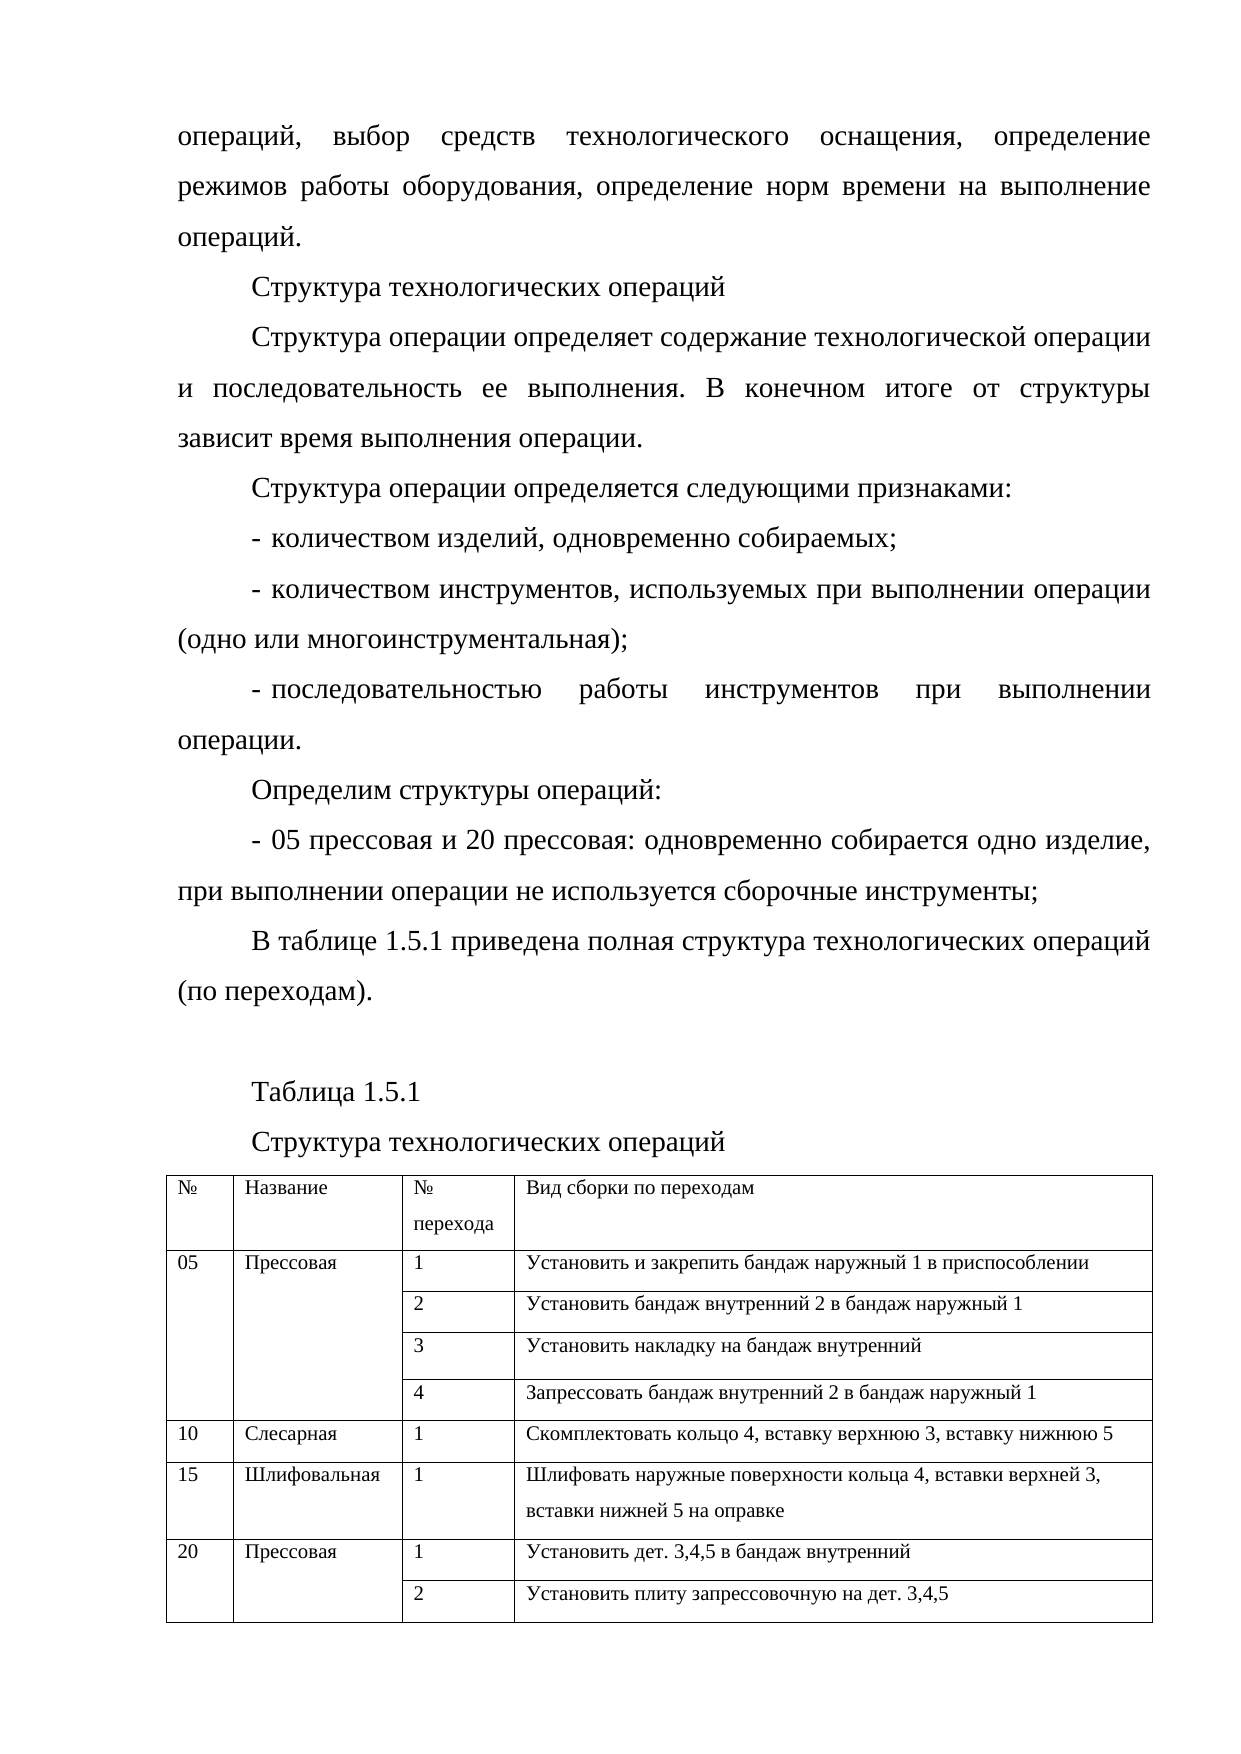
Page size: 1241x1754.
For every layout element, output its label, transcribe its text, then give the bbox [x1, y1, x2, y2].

table_cell Шлифовальная [234, 1463, 402, 1539]
subtitle Структура технологических операций [177, 1124, 1152, 1158]
table_cell Установить плиту запрессовочную на дет. 3,4,5 [515, 1581, 1152, 1621]
table_cell Слесарная [234, 1421, 402, 1462]
table_cell Установить и закрепить бандаж наружный 1 в приспособлении [515, 1251, 1152, 1291]
table_cell 2 [403, 1581, 514, 1621]
table_cell 05 [167, 1251, 233, 1420]
table_cell Установить бандаж внутренний 2 в бандаж наружный 1 [515, 1292, 1152, 1332]
table_cell Скомплектовать кольцо 4, вставку верхнюю 3, вставку нижнюю 5 [515, 1421, 1152, 1462]
table_cell Прессовая [234, 1251, 402, 1420]
list 05 прессовая и 20 прессовая: одновременно собирается одно изделие, при выполнении операции не используется сборочные инструменты; [177, 822, 1152, 906]
table_cell 2 [403, 1292, 514, 1332]
table_cell 1 [403, 1540, 514, 1580]
list количеством изделий, одновременно собираемых; [177, 521, 1152, 554]
table_cell 15 [167, 1463, 233, 1539]
text Структура операции определяет содержание технологической операции и последовательность ее выполнения. В конечном итоге от структуры зависит время выполнения операции. [177, 319, 1152, 453]
table_cell Прессовая [234, 1540, 402, 1621]
table_cell 1 [403, 1463, 514, 1539]
table_header Вид сборки по переходам [515, 1176, 1152, 1249]
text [177, 118, 1152, 252]
table_cell 3 [403, 1333, 514, 1379]
table_cell Запрессовать бандаж внутренний 2 в бандаж наружный 1 [515, 1380, 1152, 1420]
table_cell 20 [167, 1540, 233, 1621]
table_cell 1 [403, 1421, 514, 1462]
table_header № перехода [403, 1176, 514, 1249]
table_cell 4 [403, 1380, 514, 1420]
list количеством инструментов, используемых при выполнении операции (одно или многоинструментальная); [177, 571, 1152, 655]
table_cell 10 [167, 1421, 233, 1462]
table_cell Установить накладку на бандаж внутренний [515, 1333, 1152, 1379]
table_header № [167, 1176, 233, 1249]
text Структура операции определяется следующими признаками: [177, 470, 1152, 504]
text Структура технологических операций [177, 269, 1152, 303]
text В таблице 1.5.1 приведена полная структура технологических операций (по переходам). [177, 923, 1152, 1007]
list последовательностью работы инструментов при выполнении операции. [177, 672, 1152, 755]
table_header Название [234, 1176, 402, 1249]
table_cell Шлифовать наружные поверхности кольца 4, вставки верхней 3, вставки нижней 5 на оправке [515, 1463, 1152, 1539]
table_cell 1 [403, 1251, 514, 1291]
table_cell Установить дет. 3,4,5 в бандаж внутренний [515, 1540, 1152, 1580]
text Таблица 1.5.1 [177, 1074, 1152, 1108]
text Определим структуры операций: [177, 772, 1152, 806]
